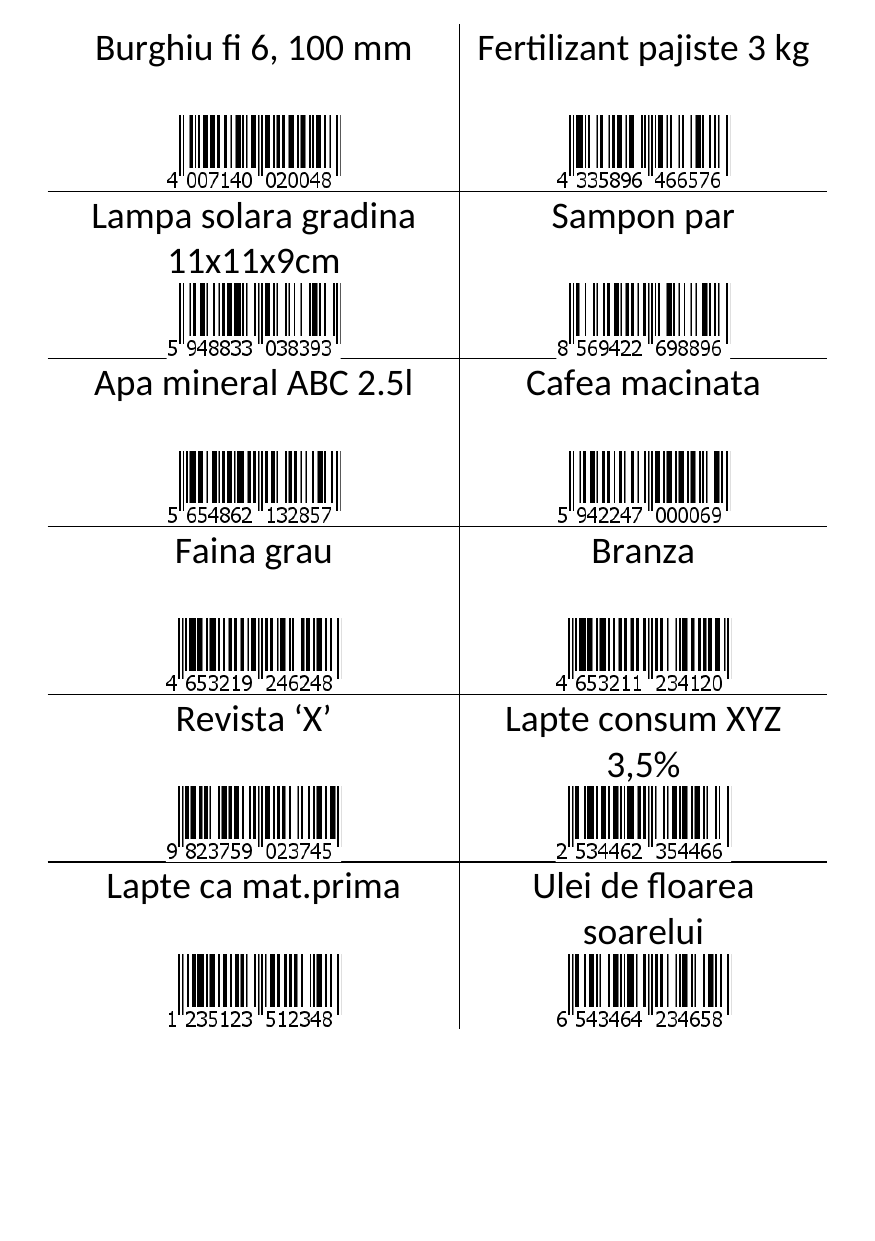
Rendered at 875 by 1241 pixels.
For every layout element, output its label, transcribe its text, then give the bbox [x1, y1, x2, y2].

picture [556, 115, 731, 191]
table_cell Apa mineral ABC 2.5l [48, 359, 459, 526]
table_cell Lampa solara gradina 11x11x9cm [48, 192, 459, 358]
table_cell Ulei de floarea soarelui [460, 863, 827, 1029]
picture [556, 283, 731, 359]
table_cell Lapte consum XYZ 3,5% [460, 695, 827, 861]
picture [165, 618, 342, 694]
table_cell Cafea macinata [460, 359, 827, 526]
picture [555, 618, 732, 694]
table_cell Branza [460, 527, 827, 694]
table_header Fertilizant pajiste 3 kg [460, 24, 827, 191]
picture [165, 786, 342, 862]
picture [555, 954, 732, 1030]
table_cell Sampon par [460, 192, 827, 358]
table_cell Revista ‘X’ [48, 695, 459, 861]
picture [166, 115, 341, 191]
picture [555, 786, 732, 862]
table_header Burghiu fi 6, 100 mm [48, 24, 459, 191]
picture [166, 283, 341, 359]
table_cell Faina grau [48, 527, 459, 694]
table_cell Lapte ca mat.prima [48, 863, 459, 1029]
picture [165, 954, 342, 1030]
picture [556, 451, 731, 526]
picture [166, 451, 341, 526]
